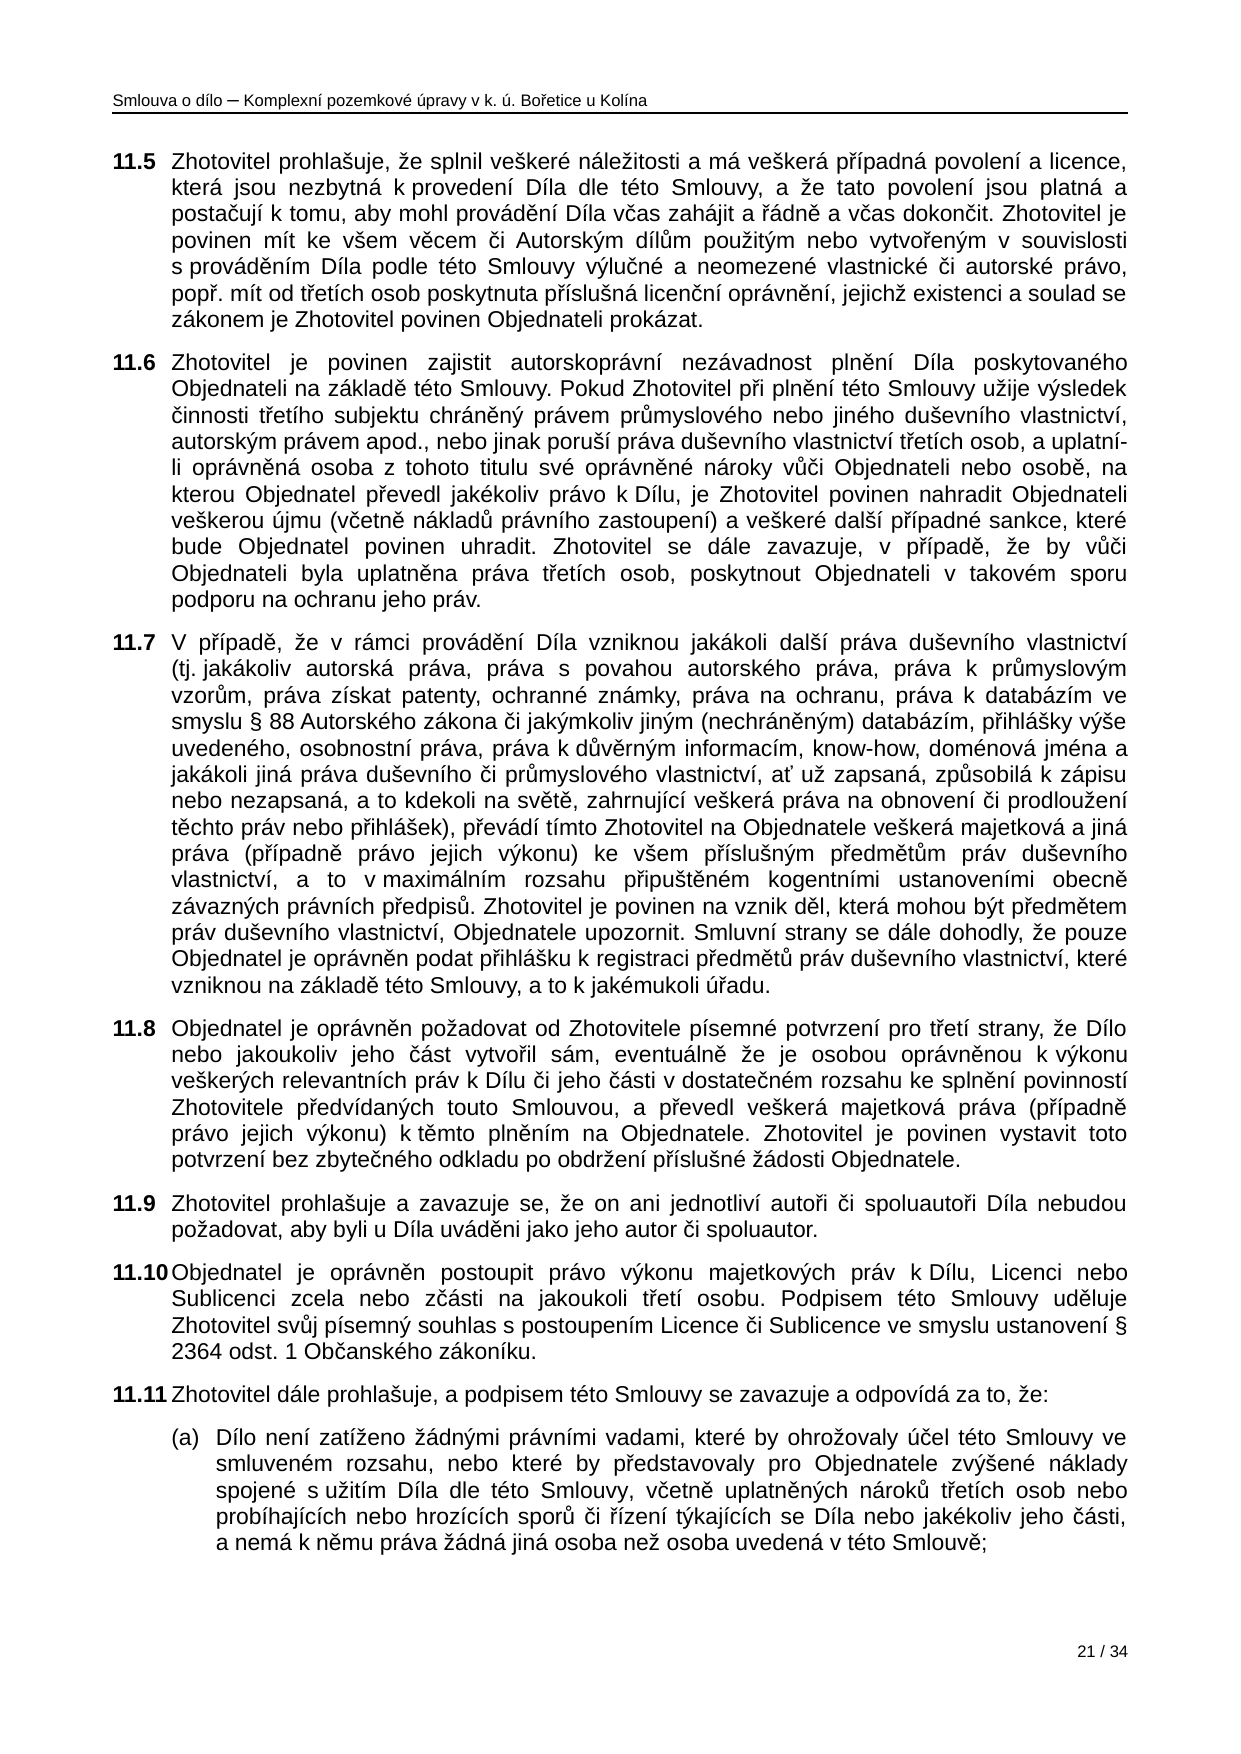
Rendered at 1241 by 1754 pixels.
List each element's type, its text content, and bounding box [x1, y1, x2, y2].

text Zhotovitel prohlašuje a zavazuje se, že on ani jednotliví autoři či spoluautoři Díla nebudou požadovat, aby byli u Díla uváděni jako jeho autor či spoluautor. [112, 1189, 1128, 1242]
text Objednatel je oprávněn postoupit právo výkonu majetkových práv k Dílu, Licenci nebo Sublicenci zcela nebo zčásti na jakoukoli třetí osobu. Podpisem této Smlouvy uděluje Zhotovitel svůj písemný souhlas s postoupením Licence či Sublicence ve smyslu ustanovení § 2364 odst. 1 Občanského zákoníku. [112, 1259, 1128, 1364]
text V případě, že v rámci provádění Díla vzniknou jakákoli další práva duševního vlastnictví (tj. jakákoliv autorská práva, práva s povahou autorského práva, práva k průmyslovým vzorům, práva získat patenty, ochranné známky, práva na ochranu, práva k databázím ve smyslu § 88 Autorského zákona či jakýmkoliv jiným (nechráněným) databázím, přihlášky výše uvedeného, osobnostní práva, práva k důvěrným informacím, know-how, doménová jména a jakákoli jiná práva duševního či průmyslového vlastnictví, ať už zapsaná, způsobilá k zápisu nebo nezapsaná, a to kdekoli na světě, zahrnující veškerá práva na obnovení či prodloužení těchto práv nebo přihlášek), převádí tímto Zhotovitel na Objednatele veškerá majetková a jiná práva (případně právo jejich výkonu) ke všem příslušným předmětům práv duševního vlastnictví, a to v maximálním rozsahu připuštěném kogentními ustanoveními obecně závazných právních předpisů. Zhotovitel je povinen na vznik děl, která mohou být předmětem práv duševního vlastnictví, Objednatele upozornit. Smluvní strany se dále dohodly, že pouze Objednatel je oprávněn podat přihlášku k registraci předmětů práv duševního vlastnictví, které vzniknou na základě této Smlouvy, a to k jakémukoli úřadu. [112, 629, 1128, 998]
list Dílo není zatíženo žádnými právními vadami, které by ohrožovaly účel této Smlouvy ve smluveném rozsahu, nebo které by představovaly pro Objednatele zvýšené náklady spojené s užitím Díla dle této Smlouvy, včetně uplatněných nároků třetích osob nebo probíhajících nebo hrozících sporů či řízení týkajících se Díla nebo jakékoliv jeho části, a nemá k němu práva žádná jiná osoba než osoba uvedená v této Smlouvě; [171, 1424, 1128, 1556]
text Zhotovitel je povinen zajistit autorskoprávní nezávadnost plnění Díla poskytovaného Objednateli na základě této Smlouvy. Pokud Zhotovitel při plnění této Smlouvy užije výsledek činnosti třetího subjektu chráněný právem průmyslového nebo jiného duševního vlastnictví, autorským právem apod., nebo jinak poruší práva duševního vlastnictví třetích osob, a uplatní-li oprávněná osoba z tohoto titulu své oprávněné nároky vůči Objednateli nebo osobě, na kterou Objednatel převedl jakékoliv právo k Dílu, je Zhotovitel povinen nahradit Objednateli veškerou újmu (včetně nákladů právního zastoupení) a veškeré další případné sankce, které bude Objednatel povinen uhradit. Zhotovitel se dále zavazuje, v případě, že by vůči Objednateli byla uplatněna práva třetích osob, poskytnout Objednateli v takovém sporu podporu na ochranu jeho práv. [112, 349, 1128, 612]
text Objednatel je oprávněn požadovat od Zhotovitele písemné potvrzení pro třetí strany, že Dílo nebo jakoukoliv jeho část vytvořil sám, eventuálně že je osobou oprávněnou k výkonu veškerých relevantních práv k Dílu či jeho části v dostatečném rozsahu ke splnění povinností Zhotovitele předvídaných touto Smlouvou, a převedl veškerá majetková práva (případně právo jejich výkonu) k těmto plněním na Objednatele. Zhotovitel je povinen vystavit toto potvrzení bez zbytečného odkladu po obdržení příslušné žádosti Objednatele. [112, 1015, 1128, 1173]
text Zhotovitel dále prohlašuje, a podpisem této Smlouvy se zavazuje a odpovídá za to, že: [112, 1381, 1128, 1407]
text Zhotovitel prohlašuje, že splnil veškeré náležitosti a má veškerá případná povolení a licence, která jsou nezbytná k provedení Díla dle této Smlouvy, a že tato povolení jsou platná a postačují k tomu, aby mohl provádění Díla včas zahájit a řádně a včas dokončit. Zhotovitel je povinen mít ke všem věcem či Autorským dílům použitým nebo vytvořeným v souvislosti s prováděním Díla podle této Smlouvy výlučné a neomezené vlastnické či autorské právo, popř. mít od třetích osob poskytnuta příslušná licenční oprávnění, jejichž existenci a soulad se zákonem je Zhotovitel povinen Objednateli prokázat. [112, 148, 1128, 332]
